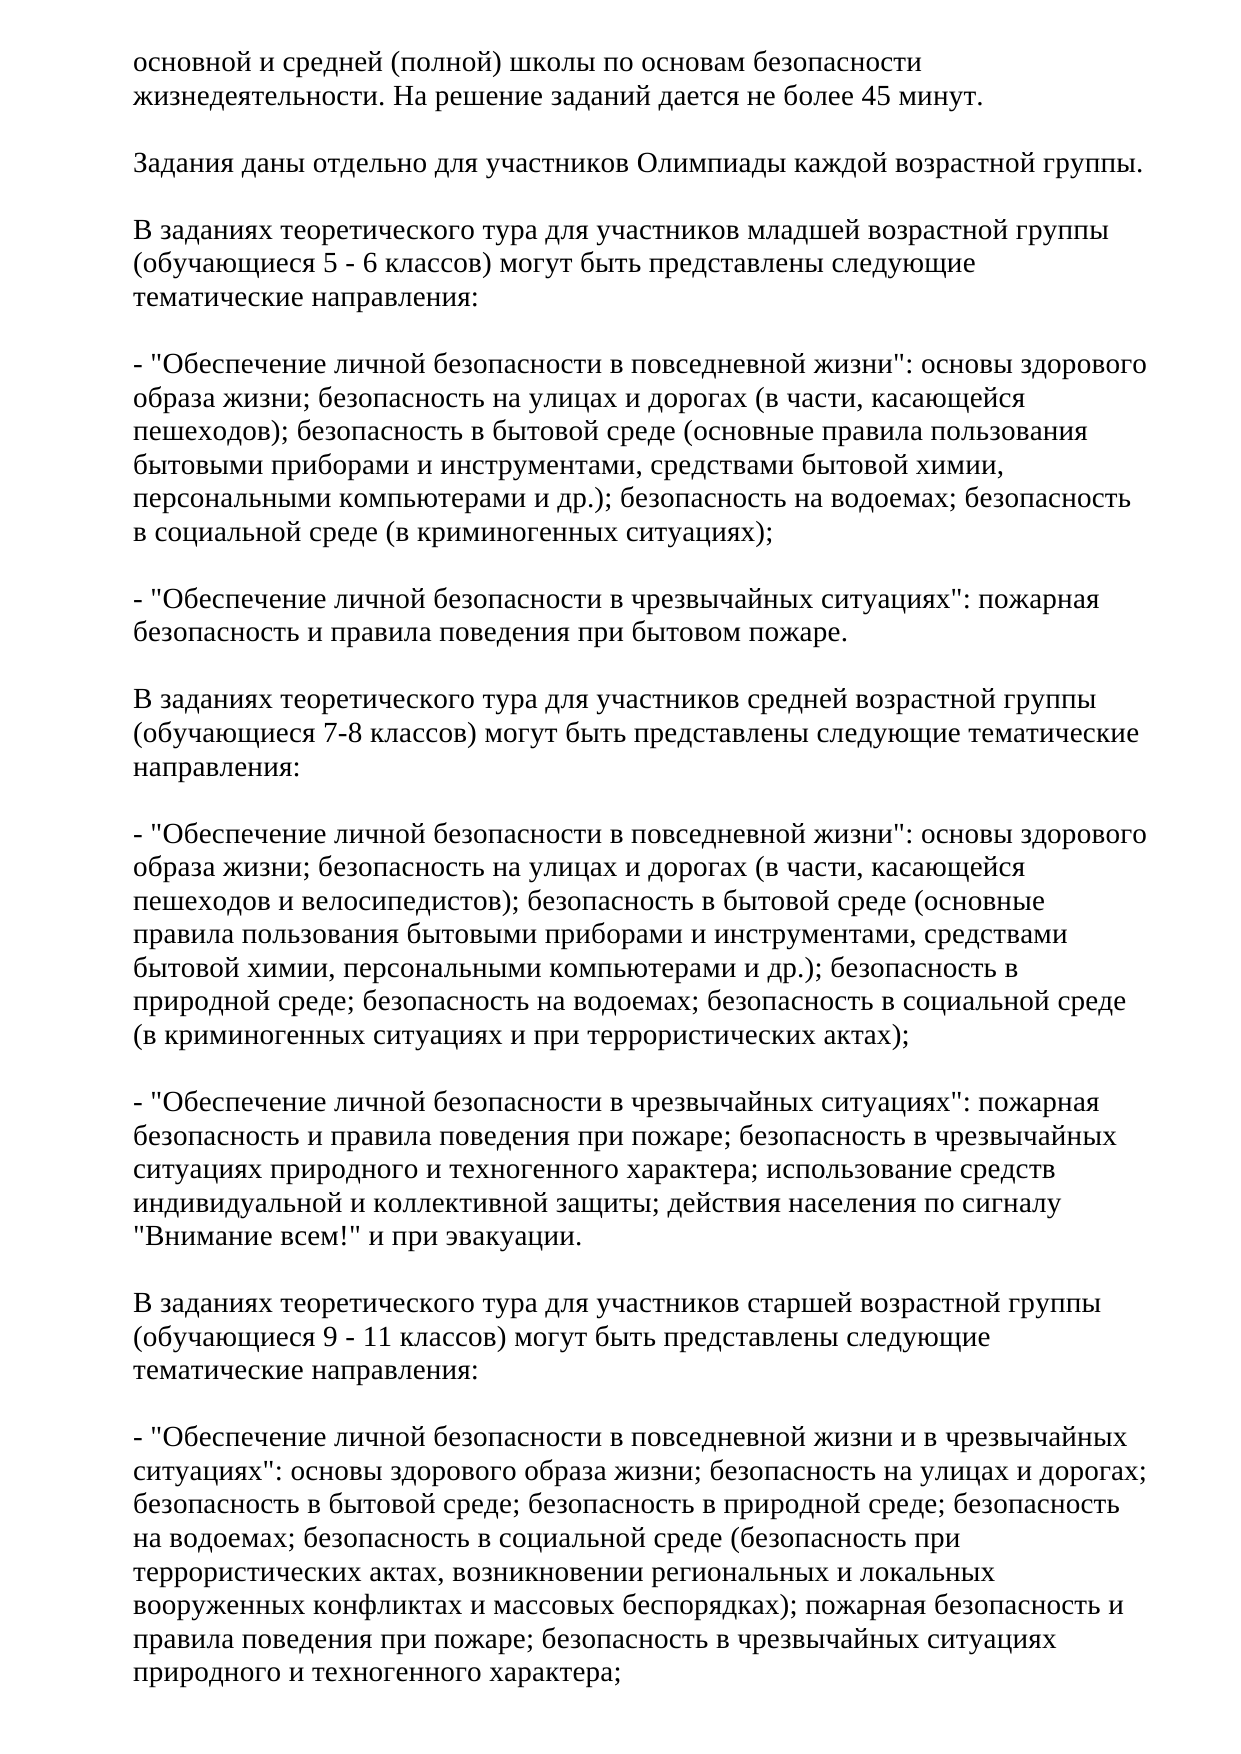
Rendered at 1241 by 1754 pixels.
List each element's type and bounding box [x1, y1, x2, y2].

text [133, 44, 1152, 1688]
